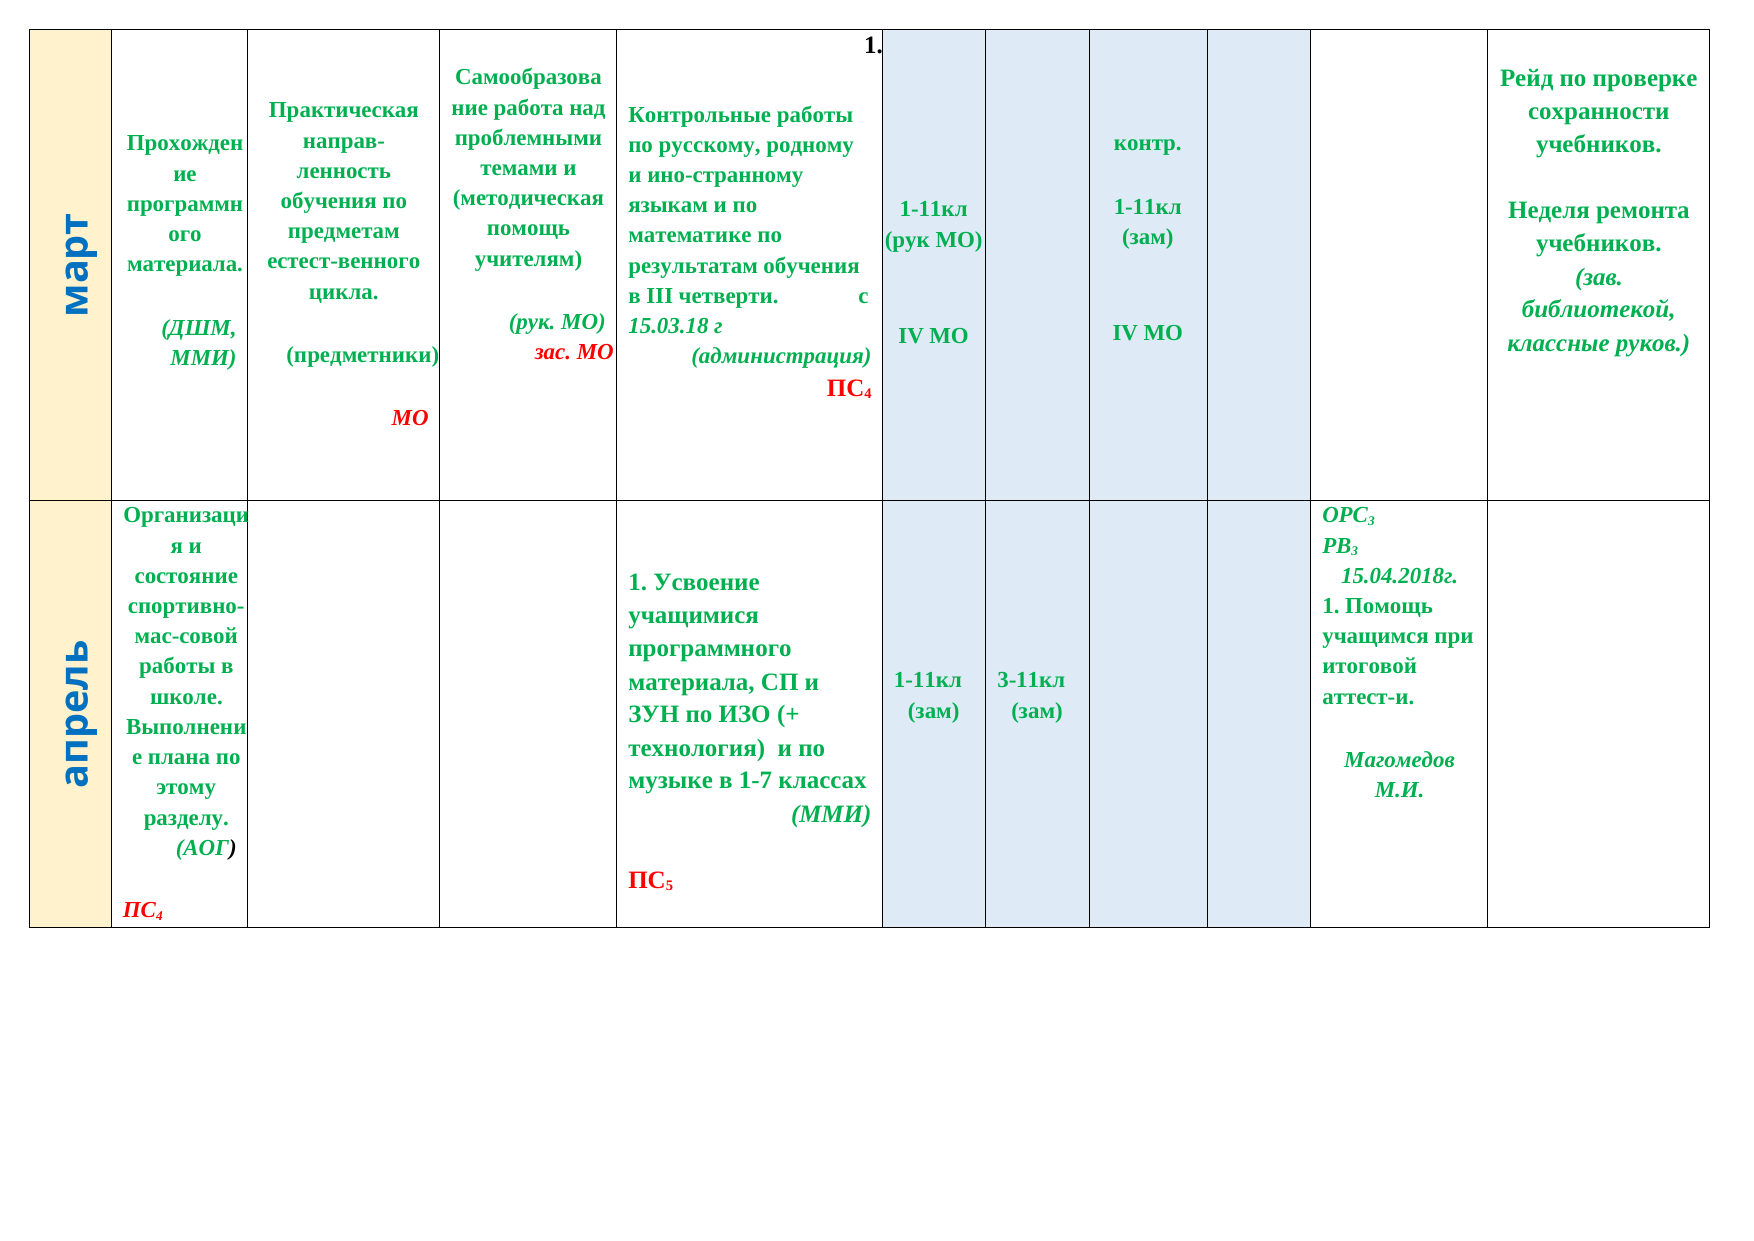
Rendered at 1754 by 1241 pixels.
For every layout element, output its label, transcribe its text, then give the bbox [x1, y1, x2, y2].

table_cell [1488, 501, 1709, 927]
table_cell [1311, 30, 1487, 500]
table_cell Прохождение программного материала. (ДШМ, ММИ) [112, 30, 247, 500]
table_cell 1. Усвоение учащимися программного материала, СП и ЗУН по ИЗО (+ технология) и по музыке в 1-7 классах (ММИ) ПС5 [617, 501, 882, 927]
table_cell 1-11кл (зам) [883, 501, 985, 927]
table_cell [248, 501, 439, 927]
table_cell март [30, 30, 111, 500]
table_cell контр. 1-11кл (зам) IV МО [1090, 30, 1207, 500]
table_cell [1090, 501, 1207, 927]
table_cell Практическая направ-ленность обучения по предметам естест-венного цикла. (предметники) МО [248, 30, 439, 500]
table_cell [440, 501, 616, 927]
table_cell Самообразование работа над проблемными темами и (методическая помощь учителям) (рук. МО) зас. МО [440, 30, 616, 500]
table_cell [1208, 501, 1310, 927]
table_cell [1208, 30, 1310, 500]
table_cell 1-11кл (рук МО) IV МО [883, 30, 985, 500]
table_cell апрель [30, 501, 111, 927]
table_cell Организация и состояние спортивно-мас-совой работы в школе. Выполнение плана по этому разделу. (АОГ) ПС4 [112, 501, 247, 927]
table_cell Рейд по проверке сохранности учебников. Неделя ремонта учебников. (зав. библиотекой, классные руков.) [1488, 30, 1709, 500]
table_cell ОРС3 РВ3 15.04.2018г. 1. Помощь учащимся при итоговой аттест-и. Магомедов М.И. [1311, 501, 1487, 927]
table_cell 3-11кл (зам) [986, 501, 1089, 927]
table_cell [986, 30, 1089, 500]
table_cell 1. Контрольные работы по русскому, родному и ино-странному языкам и по математике по результатам обучения в III четверти. с 15.03.18 г (администрация) ПС4 [617, 30, 882, 500]
